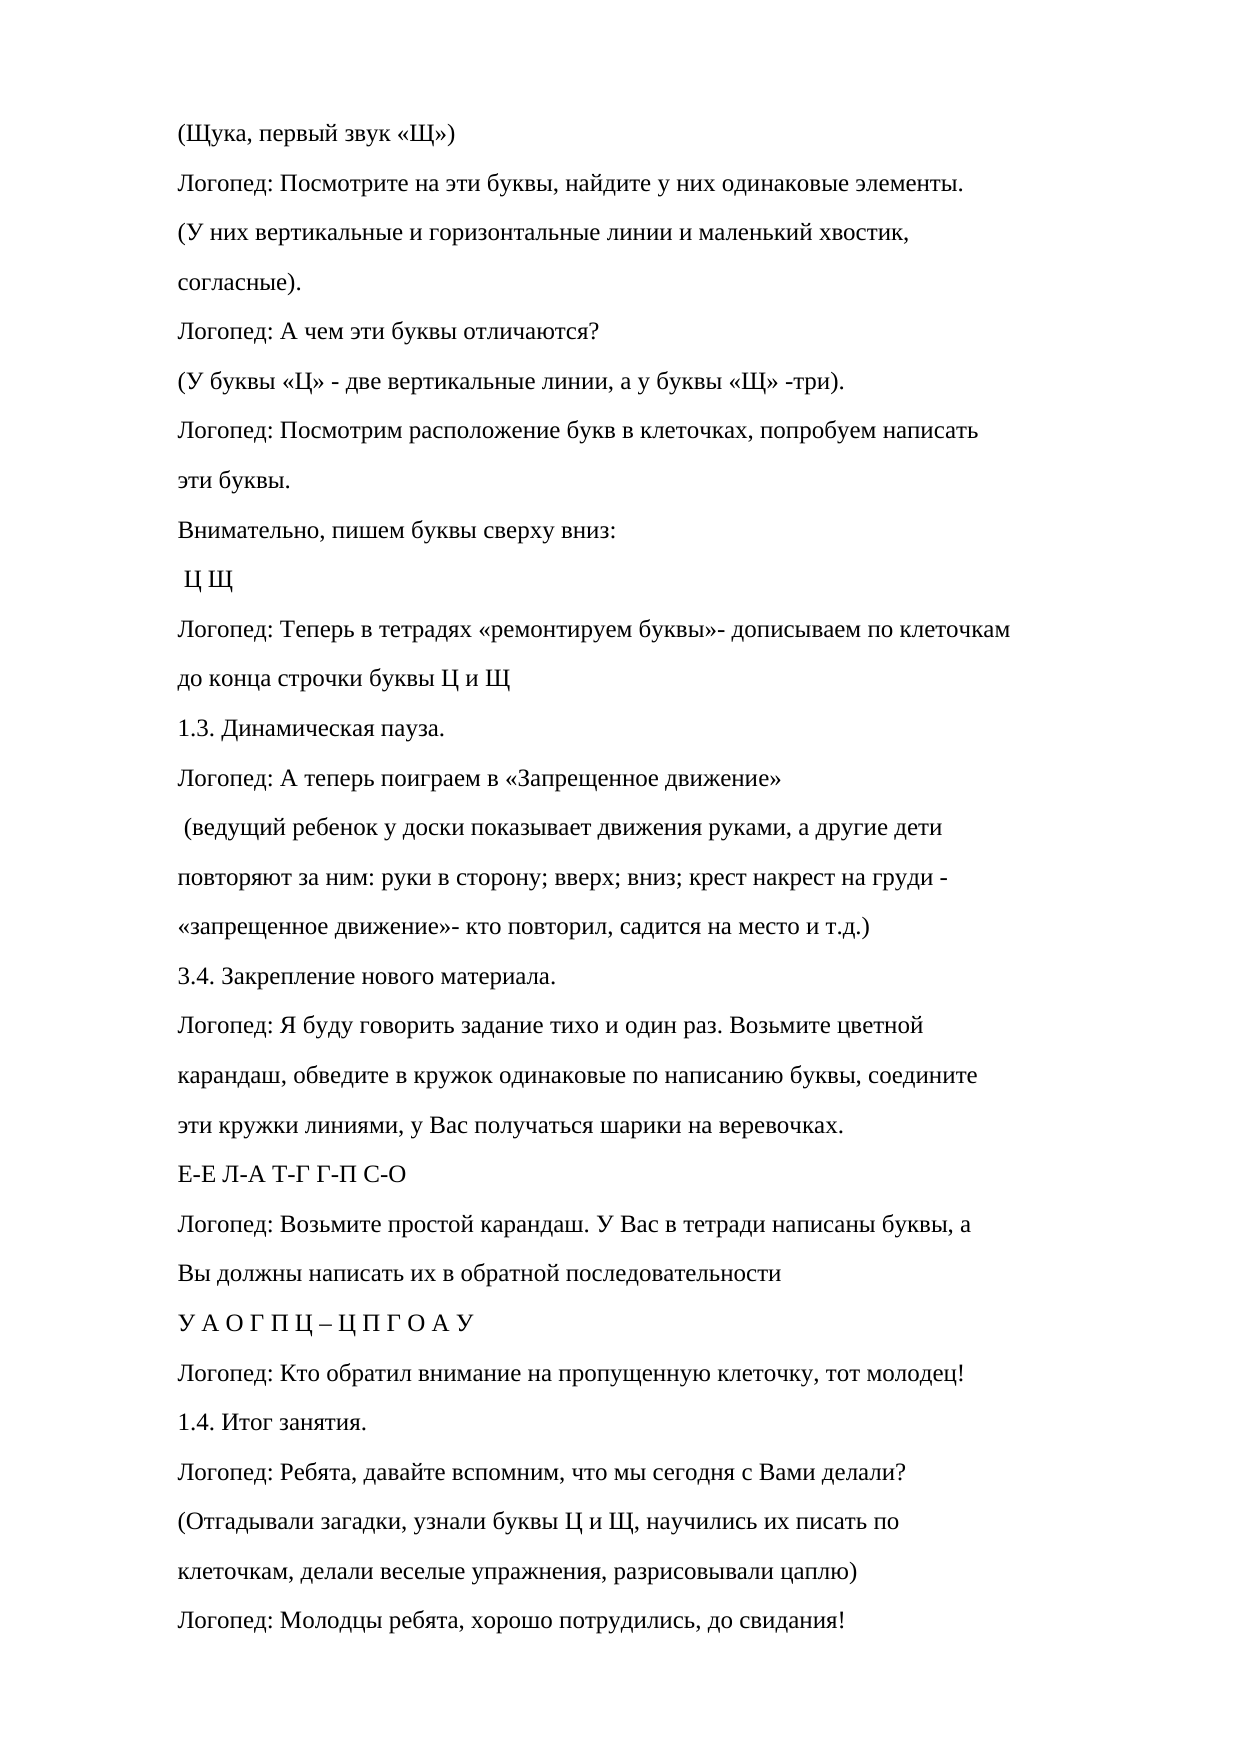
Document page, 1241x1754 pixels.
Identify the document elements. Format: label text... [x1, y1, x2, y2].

text Логопед: А чем эти буквы отличаются? [177, 316, 1152, 345]
text до конца строчки буквы Ц и Щ [177, 663, 1152, 692]
text Логопед: Я буду говорить задание тихо и один раз. Возьмите цветной [177, 1011, 1152, 1039]
text У А О Г П Ц – Ц П Г О А У [177, 1308, 1152, 1337]
text Логопед: Ребята, давайте вспомним, что мы сегодня с Вами делали? [177, 1457, 1152, 1486]
text Логопед: Теперь в тетрадях «ремонтируем буквы»- дописываем по клеточкам [177, 614, 1152, 643]
text клеточкам, делали веселые упражнения, разрисовывали цаплю) [177, 1556, 1152, 1585]
text 3.4. Закрепление нового материала. [177, 961, 1152, 990]
text согласные). [177, 267, 1152, 296]
text Логопед: Посмотрите на эти буквы, найдите у них одинаковые элементы. [177, 168, 1152, 196]
text эти кружки линиями, у Вас получаться шарики на веревочках. [177, 1110, 1152, 1138]
text (У буквы «Ц» - две вертикальные линии, а у буквы «Щ» -три). [177, 366, 1152, 395]
text 1.3. Динамическая пауза. [177, 713, 1152, 742]
text 1.4. Итог занятия. [177, 1407, 1152, 1436]
text Логопед: Посмотрим расположение букв в клеточках, попробуем написать [177, 416, 1152, 444]
text «запрещенное движение»- кто повторил, садится на место и т.д.) [177, 911, 1152, 940]
text (У них вертикальные и горизонтальные линии и маленький хвостик, [177, 217, 1152, 246]
text Внимательно, пишем буквы сверху вниз: [177, 515, 1152, 543]
text Логопед: Кто обратил внимание на пропущенную клеточку, тот молодец! [177, 1358, 1152, 1386]
text Логопед: Возьмите простой карандаш. У Вас в тетради написаны буквы, а [177, 1209, 1152, 1238]
text Логопед: Молодцы ребята, хорошо потрудились, до свидания! [177, 1606, 1152, 1634]
text Ц Щ [177, 564, 1152, 593]
text карандаш, обведите в кружок одинаковые по написанию буквы, соедините [177, 1060, 1152, 1089]
text повторяют за ним: руки в сторону; вверх; вниз; крест накрест на груди - [177, 862, 1152, 891]
text Логопед: А теперь поиграем в «Запрещенное движение» [177, 763, 1152, 791]
text Е-Е Л-А Т-Г Г-П С-О [177, 1159, 1152, 1188]
text (Отгадывали загадки, узнали буквы Ц и Щ, научились их писать по [177, 1506, 1152, 1535]
text Вы должны написать их в обратной последовательности [177, 1258, 1152, 1287]
text (ведущий ребенок у доски показывает движения руками, а другие дети [177, 812, 1152, 841]
text эти буквы. [177, 465, 1152, 494]
text (Щука, первый звук «Щ») [177, 118, 1152, 147]
